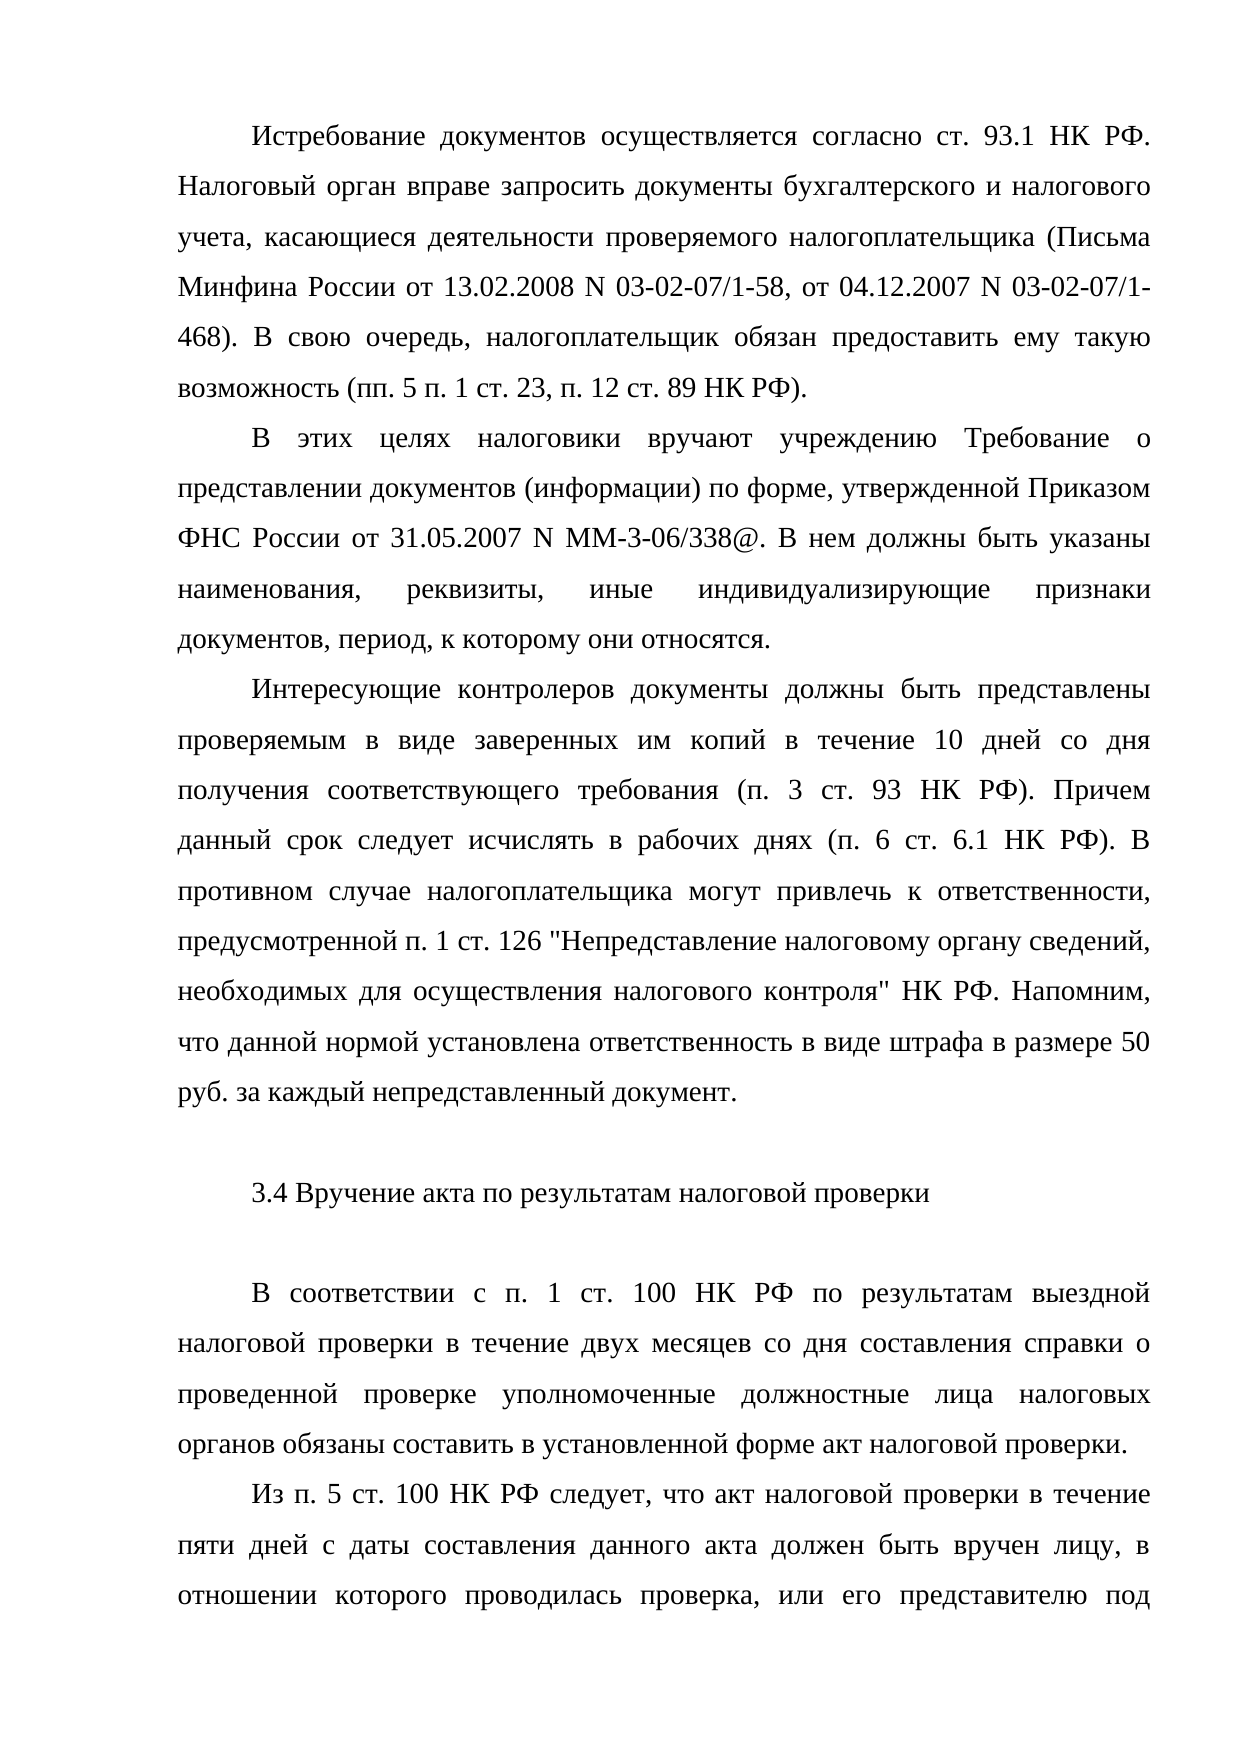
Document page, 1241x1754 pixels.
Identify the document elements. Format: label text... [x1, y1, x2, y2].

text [177, 1477, 1152, 1611]
subtitle 3.4 Вручение акта по результатам налоговой проверки [177, 1175, 1152, 1208]
text Истребование документов осуществляется согласно ст. 93.1 НК РФ. Налоговый орган вправе запросить документы бухгалтерского и налогового учета, касающиеся деятельности проверяемого налогоплательщика (Письма Минфина России от 13.02.2008 N 03-02-07/1-58, от 04.12.2007 N 03-02-07/1-468). В свою очередь, налогоплательщик обязан предоставить ему такую возможность (пп. 5 п. 1 ст. 23, п. 12 ст. 89 НК РФ). [177, 118, 1152, 403]
text В этих целях налоговики вручают учреждению Требование о представлении документов (информации) по форме, утвержденной Приказом ФНС России от 31.05.2007 N ММ-3-06/338@. В нем должны быть указаны наименования, реквизиты, иные индивидуализирующие признаки документов, период, к которому они относятся. [177, 420, 1152, 655]
text Интересующие контролеров документы должны быть представлены проверяемым в виде заверенных им копий в течение 10 дней со дня получения соответствующего требования (п. 3 ст. 93 НК РФ). Причем данный срок следует исчислять в рабочих днях (п. 6 ст. 6.1 НК РФ). В противном случае налогоплательщика могут привлечь к ответственности, предусмотренной п. 1 ст. 126 "Непредставление налоговому органу сведений, необходимых для осуществления налогового контроля" НК РФ. Напомним, что данной нормой установлена ответственность в виде штрафа в размере 50 руб. за каждый непредставленный документ. [177, 672, 1152, 1108]
text В соответствии с п. 1 ст. 100 НК РФ по результатам выездной налоговой проверки в течение двух месяцев со дня составления справки о проведенной проверке уполномоченные должностные лица налоговых органов обязаны составить в установленной форме акт налоговой проверки. [177, 1275, 1152, 1460]
